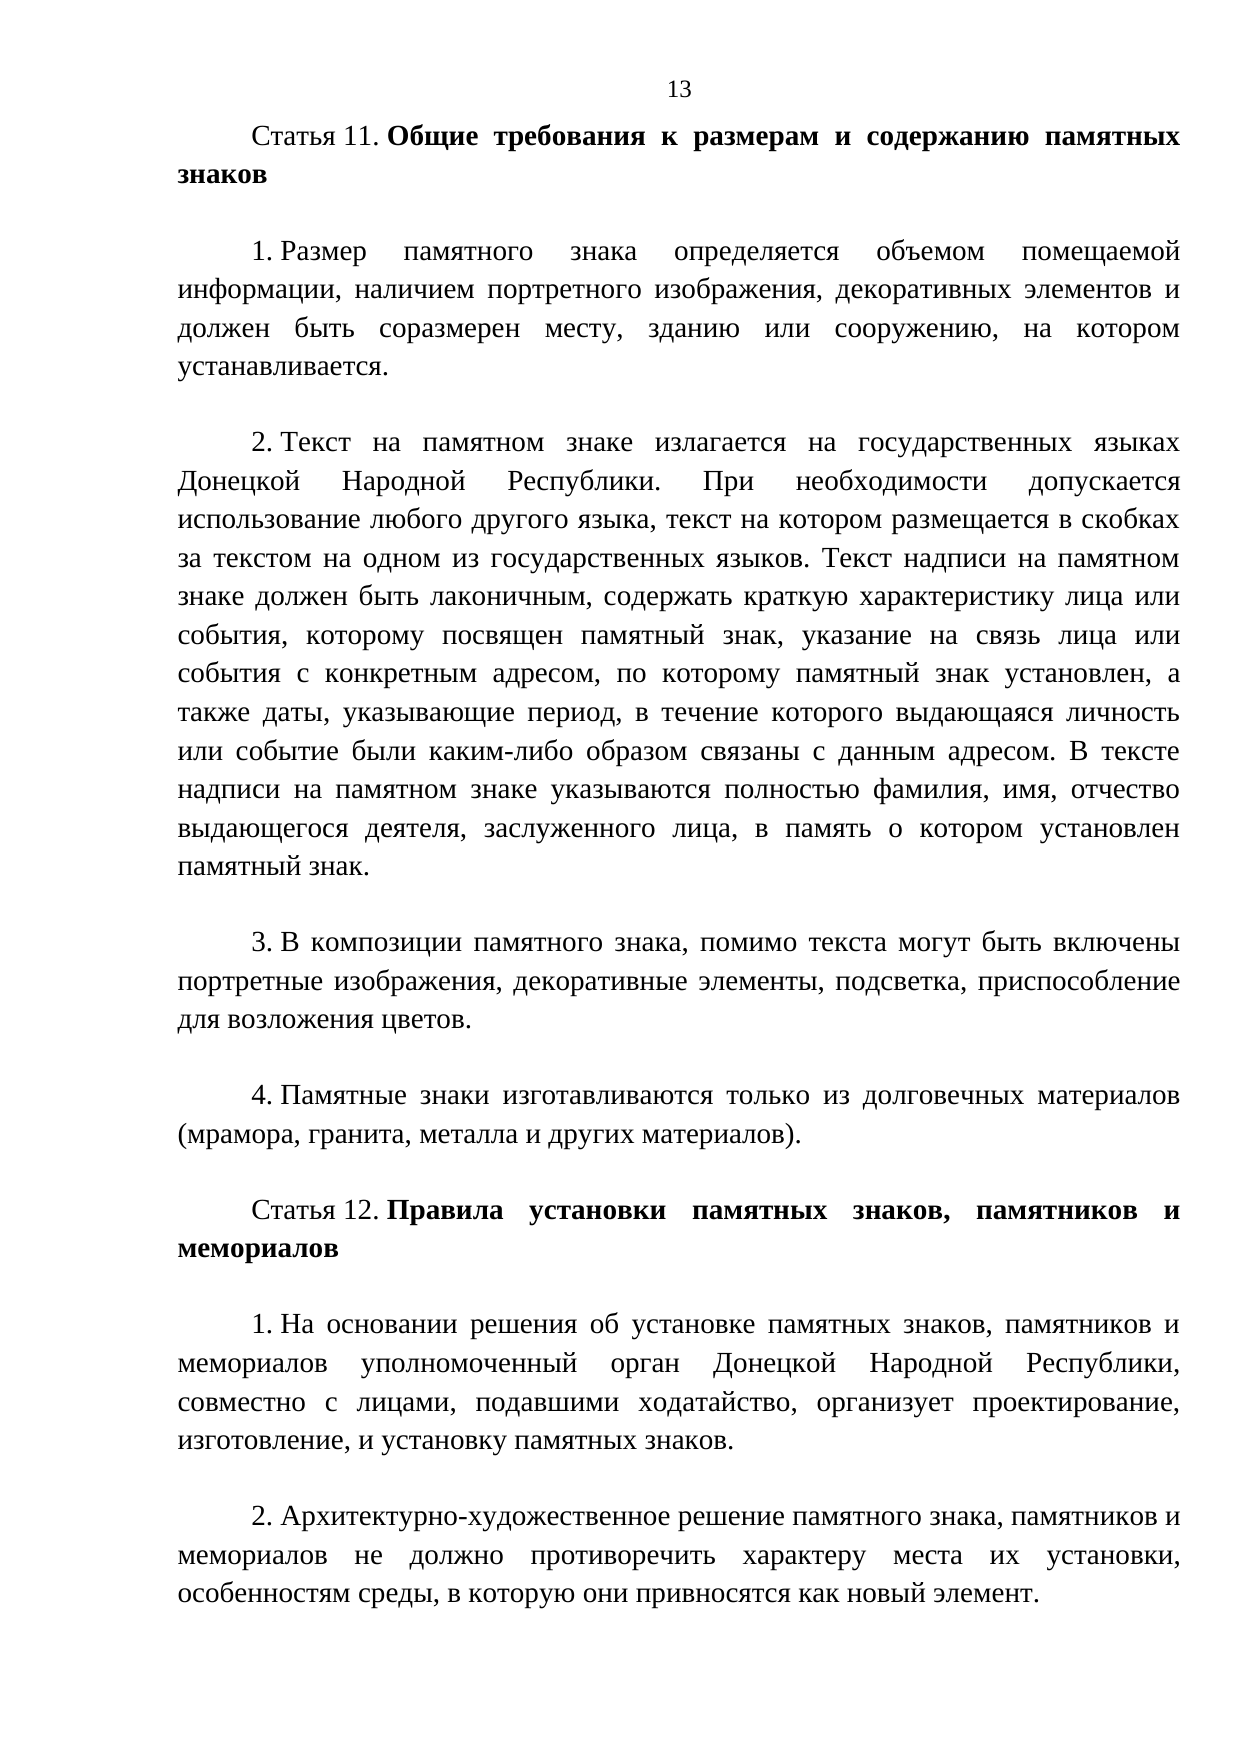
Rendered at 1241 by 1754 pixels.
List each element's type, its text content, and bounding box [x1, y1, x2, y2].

text Статья 12. Правила установки памятных знаков, памятников и мемориалов [177, 1192, 1181, 1264]
text 2. Текст на памятном знаке излагается на государственных языках Донецкой Народной Республики. При необходимости допускается использование любого другого языка, текст на котором размещается в скобках за текстом на одном из государственных языков. Текст надписи на памятном знаке должен быть лаконичным, содержать краткую характеристику лица или события, которому посвящен памятный знак, указание на связь лица или события с конкретным адресом, по которому памятный знак установлен, а также даты, указывающие период, в течение которого выдающаяся личность или событие были каким-либо образом связаны с данным адресом. В тексте надписи на памятном знаке указываются полностью фамилия, имя, отчество выдающегося деятеля, заслуженного лица, в память о котором установлен памятный знак. [177, 424, 1181, 882]
text 4. Памятные знаки изготавливаются только из долговечных материалов (мрамора, гранита, металла и других материалов). [177, 1077, 1181, 1149]
text 1. На основании решения об установке памятных знаков, памятников и мемориалов уполномоченный орган Донецкой Народной Республики, совместно с лицами, подавшими ходатайство, организует проектирование, изготовление, и установку памятных знаков. [177, 1307, 1181, 1456]
text 2. Архитектурно-художественное решение памятного знака, памятников и мемориалов не должно противоречить характеру места их установки, особенностям среды, в которую они привносятся как новый элемент. [177, 1498, 1181, 1609]
text 1. Размер памятного знака определяется объемом помещаемой информации, наличием портретного изображения, декоративных элементов и должен быть соразмерен месту, зданию или сооружению, на котором устанавливается. [177, 233, 1181, 382]
text Статья 11. Общие требования к размерам и содержанию памятных знаков [177, 118, 1181, 190]
text 3. В композиции памятного знака, помимо текста могут быть включены портретные изображения, декоративные элементы, подсветка, приспособление для возложения цветов. [177, 924, 1181, 1035]
